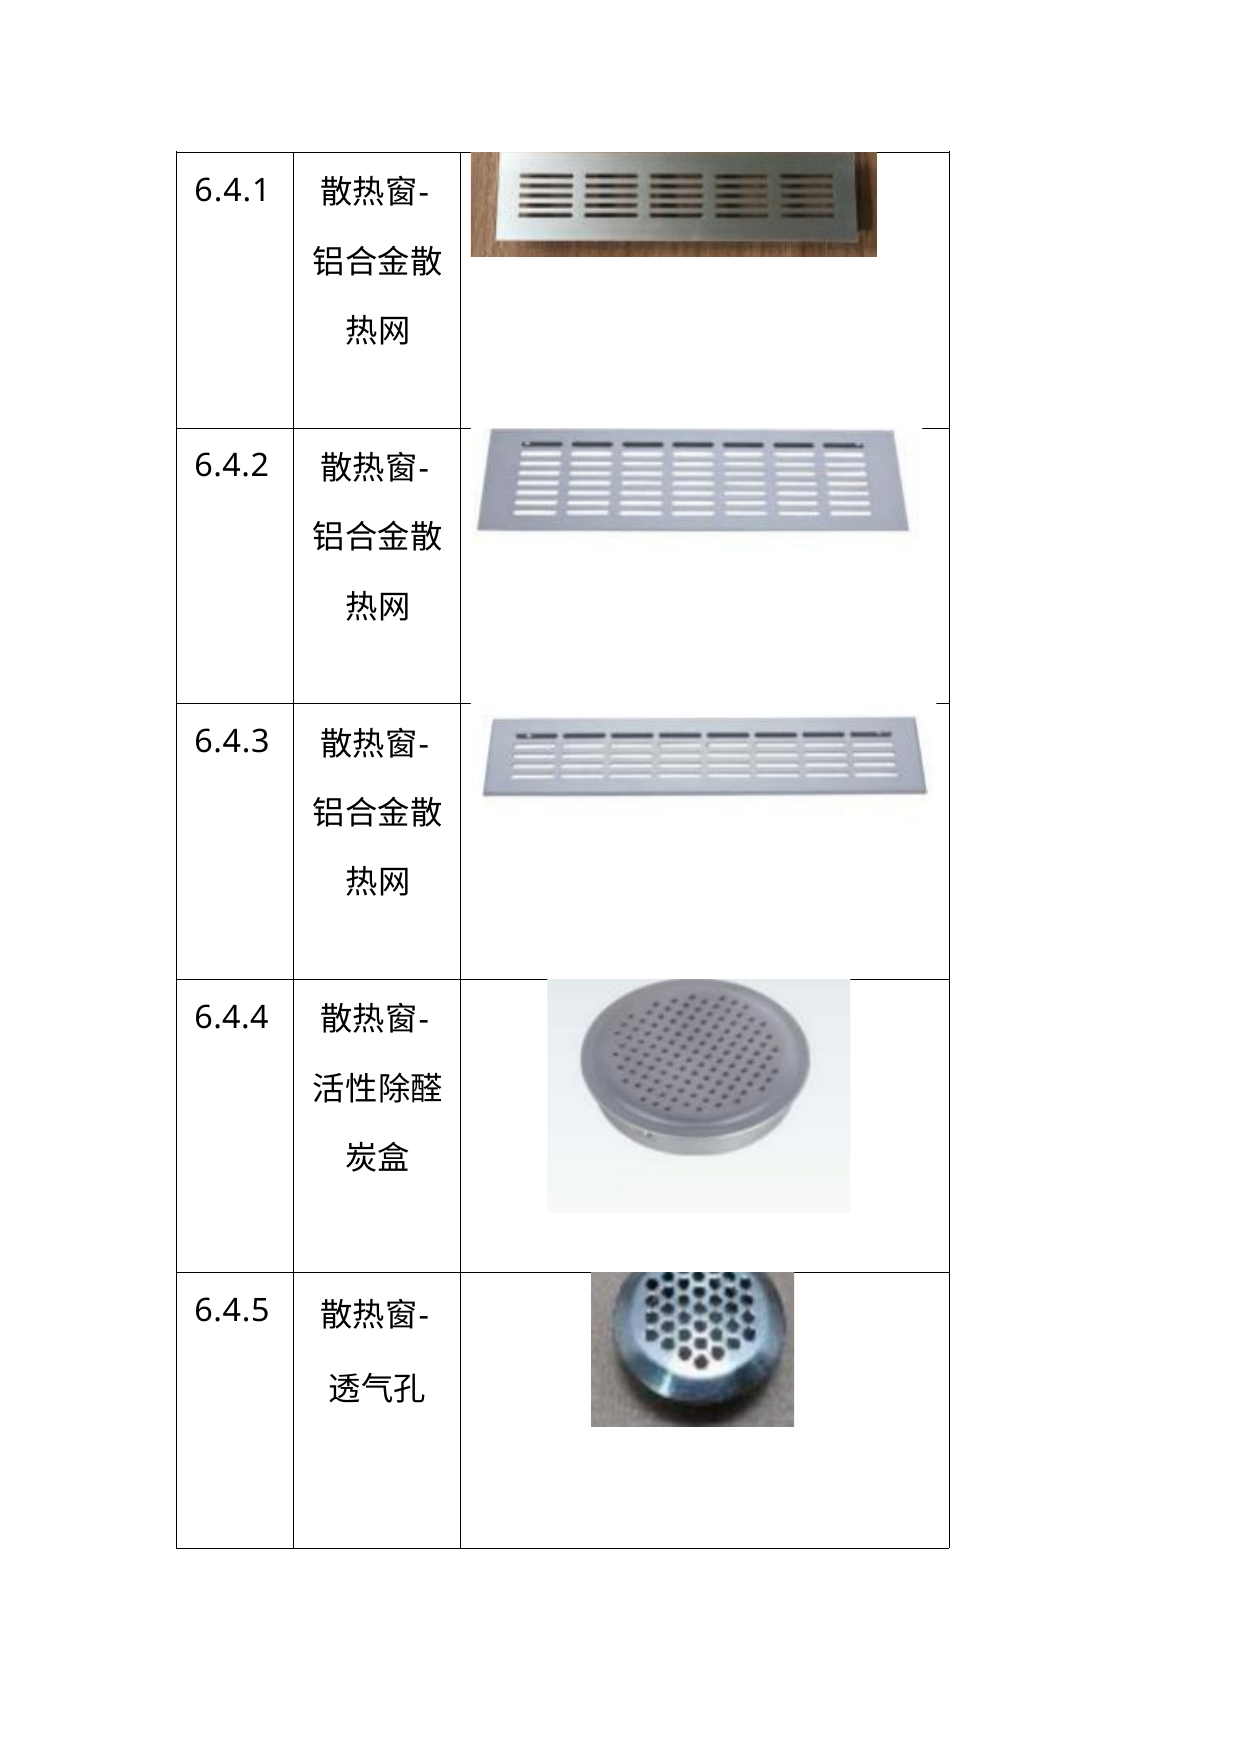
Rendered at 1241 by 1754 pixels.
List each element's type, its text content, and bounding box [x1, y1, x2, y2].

table_header 散热窗- 铝合金散 热网 [294, 153, 460, 427]
table_cell 6.4.2 [177, 429, 293, 703]
table_cell [461, 429, 949, 703]
picture [591, 1272, 795, 1427]
table_cell [461, 980, 949, 1272]
table_cell 6.4.5 [177, 1273, 293, 1548]
table_cell 6.4.4 [177, 980, 293, 1272]
table_header 6.4.1 [177, 153, 293, 427]
table_cell 6.4.3 [177, 704, 293, 979]
table_cell [461, 1273, 949, 1548]
picture [470, 703, 937, 826]
table_cell [461, 704, 949, 979]
table_header [461, 153, 949, 427]
table_cell 散热窗- 铝合金散 热网 [294, 429, 460, 703]
table_cell 散热窗- 活性除醛 炭盒 [294, 980, 460, 1272]
picture [470, 428, 923, 556]
picture [470, 152, 877, 257]
table_cell 散热窗- 透气孔 [294, 1273, 460, 1548]
table_cell 散热窗- 铝合金散 热网 [294, 704, 460, 979]
picture [547, 979, 851, 1213]
